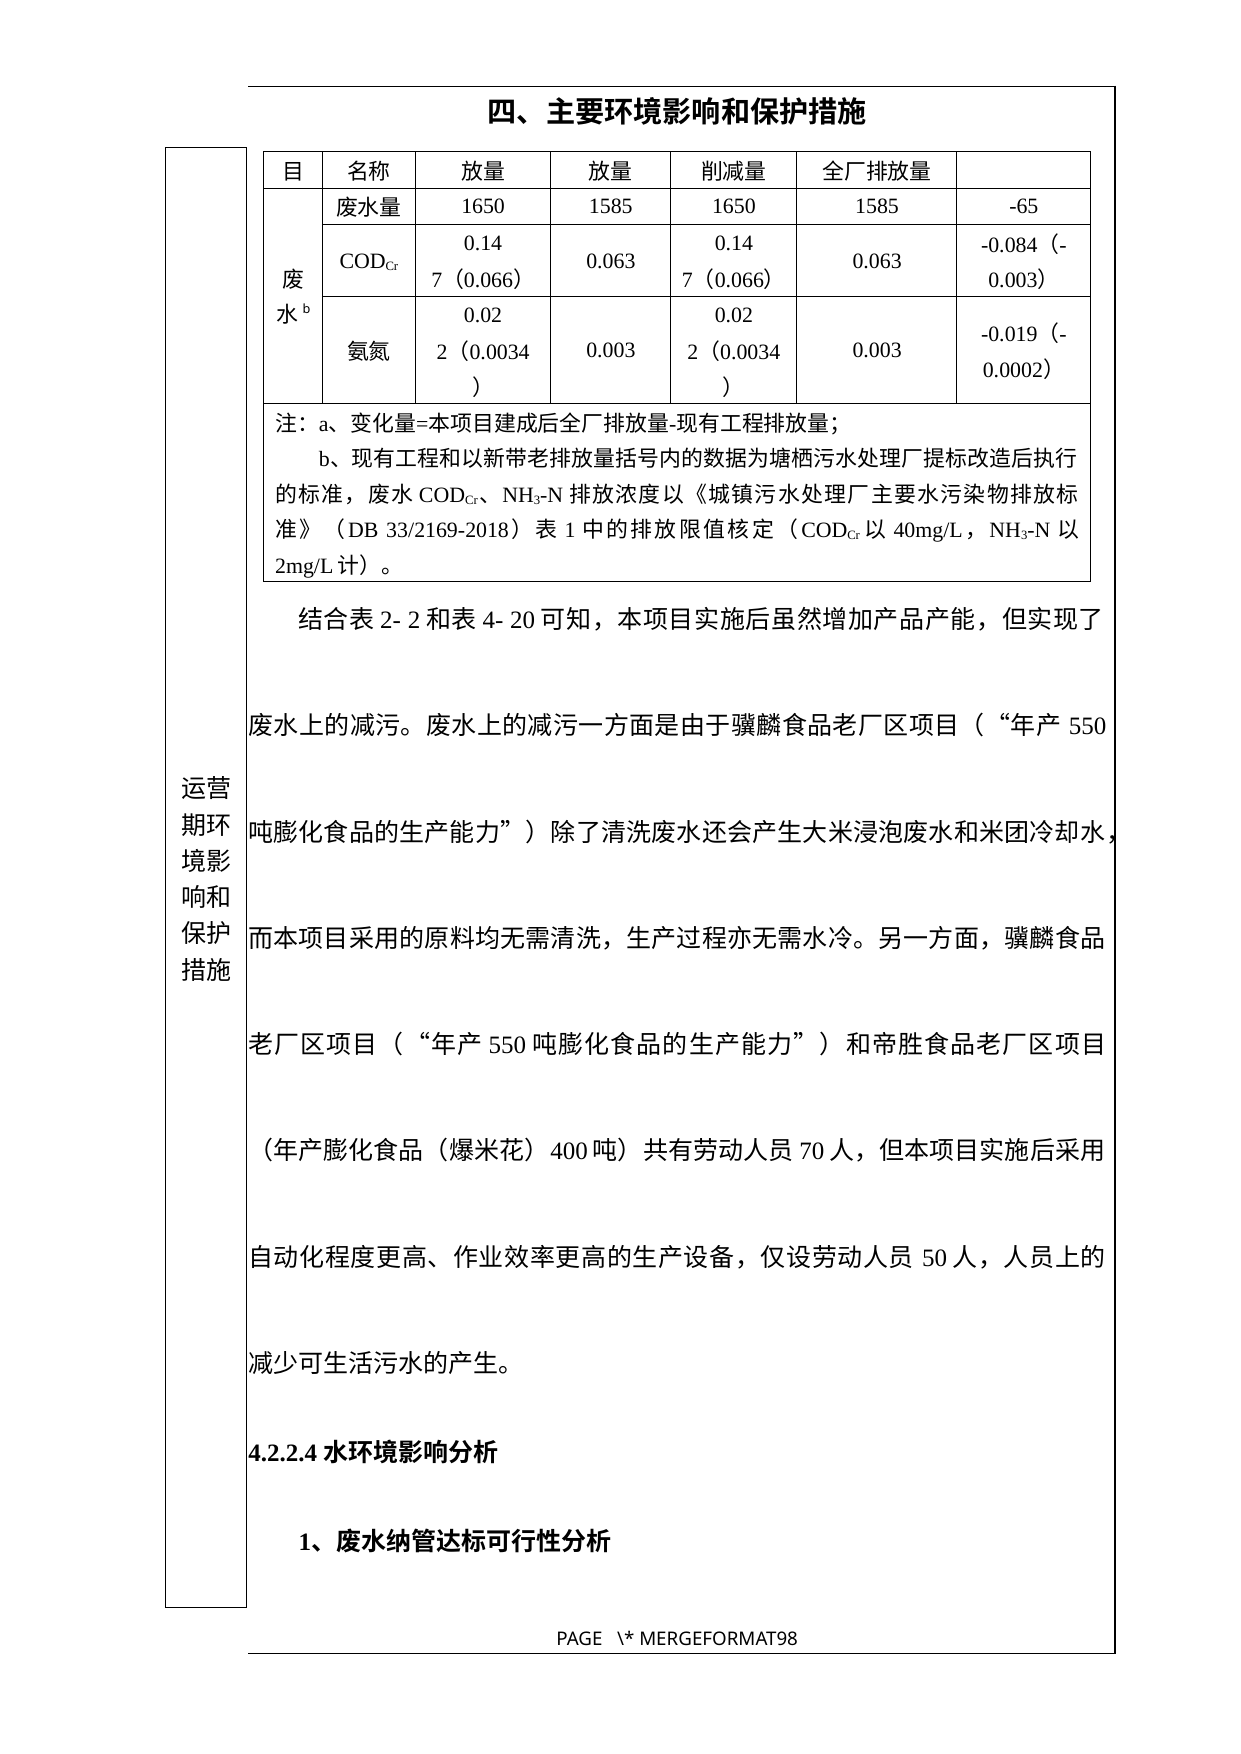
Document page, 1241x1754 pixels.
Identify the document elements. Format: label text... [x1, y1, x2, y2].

text 1、废水纳管达标可行性分析 [248, 1504, 1106, 1575]
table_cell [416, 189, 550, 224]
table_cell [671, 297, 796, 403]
text 结合表2- 2和表4- 20可知，本项目实施后虽然增加产品产能，但实现了废水上的减污。废水上的减污一方面是由于骥麟食品老厂区项目（“年产550吨膨化食品的生产能力”）除了清洗废水还会产生大米浸泡废水和米团冷却水，而本项目采用的原料均无需清洗，生产过程亦无需水冷。另一方面，骥麟食品老厂区项目（“年产550吨膨化食品的生产能力”）和帝胜食品老厂区项目（年产膨化食品（爆米花）400吨）共有劳动人员70人，但本项目实施后采用自动化程度更高、作业效率更高的生产设备，仅设劳动人员50人，人员上的减少可生活污水的产生。 [248, 582, 1106, 1397]
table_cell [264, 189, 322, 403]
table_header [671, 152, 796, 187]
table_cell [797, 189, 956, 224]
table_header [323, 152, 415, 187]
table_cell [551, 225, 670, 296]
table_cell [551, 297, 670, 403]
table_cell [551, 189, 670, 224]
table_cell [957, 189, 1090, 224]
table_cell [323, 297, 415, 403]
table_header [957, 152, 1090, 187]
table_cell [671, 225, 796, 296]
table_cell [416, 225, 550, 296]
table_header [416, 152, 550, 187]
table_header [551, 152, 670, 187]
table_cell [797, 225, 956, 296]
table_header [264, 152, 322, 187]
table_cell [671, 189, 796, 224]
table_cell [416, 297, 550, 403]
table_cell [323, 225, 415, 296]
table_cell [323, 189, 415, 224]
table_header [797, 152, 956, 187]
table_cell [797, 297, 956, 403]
text 4.2.2.4 水环境影响分析 [248, 1415, 1106, 1486]
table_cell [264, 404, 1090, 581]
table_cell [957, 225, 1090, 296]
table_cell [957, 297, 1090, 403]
